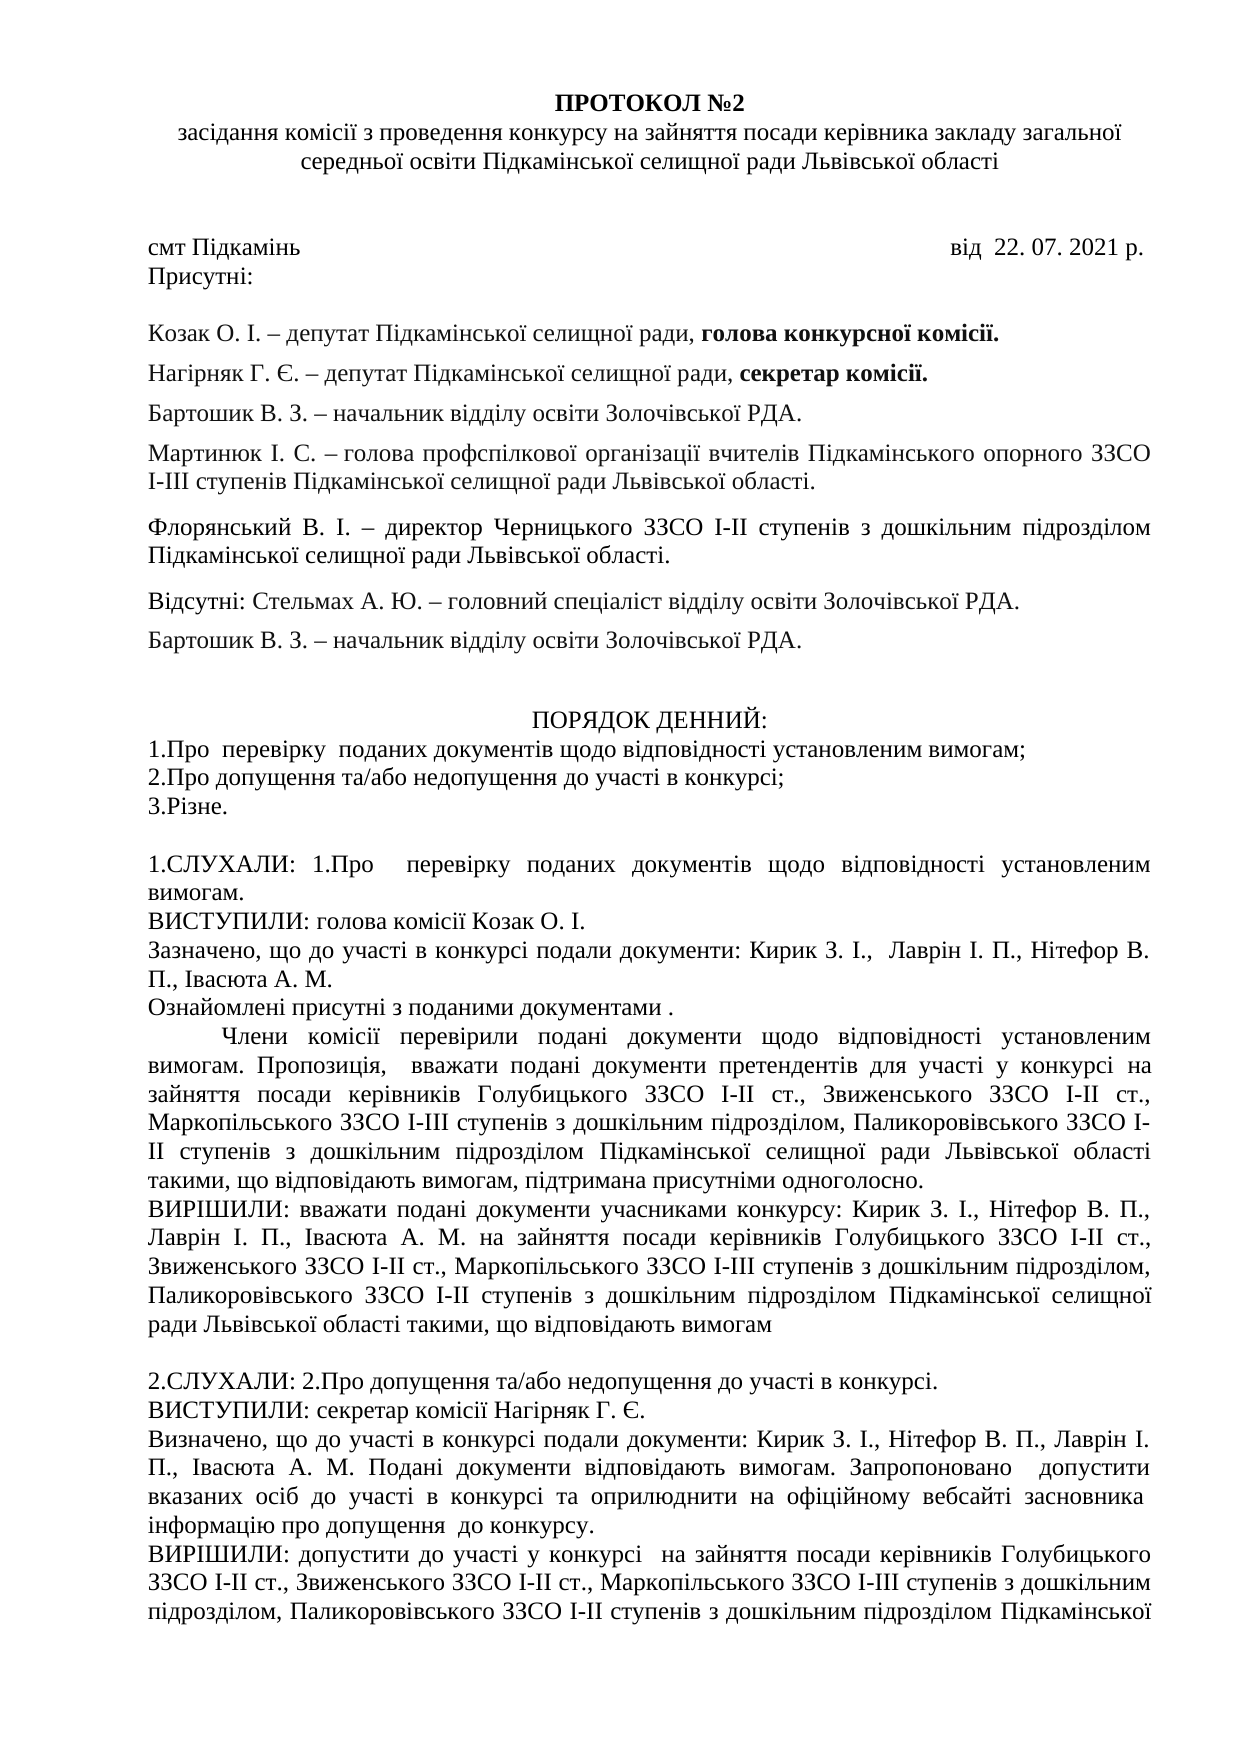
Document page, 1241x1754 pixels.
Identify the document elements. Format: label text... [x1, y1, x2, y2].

text Мартинюк І. С. – голова профспілкової організації вчителів Підкамінського опорного ЗЗСО І-ІІІ ступенів Підкамінської селищної ради Львівської області. [148, 438, 1152, 495]
list 2.СЛУХАЛИ: 2.Про допущення та/або недопущення до участі в конкурсі. [148, 1366, 1152, 1395]
list 1.СЛУХАЛИ: 1.Про перевірку поданих документів щодо відповідності установленим вимогам. [148, 849, 1152, 906]
text ПОРЯДОК ДЕННИЙ: [148, 705, 1152, 734]
text смт Підкамінь від 22. 07. 2021 р. [148, 232, 1152, 261]
text ВИРІШИЛИ: вважати подані документи учасниками конкурсу: Кирик З. І., Нітефор В. П., Лаврін І. П., Івасюта А. М. на зайняття посади керівників Голубицького ЗЗСО І-ІІ ст., Звиженського ЗЗСО І-ІІ ст., Маркопільського ЗЗСО І-ІІІ ступенів з дошкільним підрозділом, Паликоровівського ЗЗСО І-ІІ ступенів з дошкільним підрозділом Підкамінської селищної ради Львівської області такими, що відповідають вимогам [148, 1194, 1152, 1337]
text Флорянський В. І. – директор Черницького ЗЗСО I-II ступенів з дошкільним підрозділом Підкамінської селищної ради Львівської області. [148, 512, 1152, 569]
text засідання комісії з проведення конкурсу на зайняття посади керівника закладу загальної середньої освіти Підкамінської селищної ради Львівської області [148, 117, 1152, 175]
text Козак О. І. – депутат Підкамінської селищної ради, голова конкурсної комісії. [148, 318, 1152, 347]
text Ознайомлені присутні з поданими документами . [148, 992, 1152, 1021]
text Присутні: [148, 261, 1152, 290]
text Нагірняк Г. Є. – депутат Підкамінської селищної ради, секретар комісії. [148, 358, 1152, 387]
list 1.Про перевірку поданих документів щодо відповідності установленим вимогам; [148, 734, 1152, 762]
text ВИСТУПИЛИ: голова комісії Козак О. І. [148, 906, 1152, 935]
list 2.Про допущення та/або недопущення до участі в конкурсі; [148, 762, 1152, 791]
text Відсутні: Стельмах А. Ю. – головний спеціаліст відділу освіти Золочівської РДА. [148, 586, 1152, 615]
text ВИСТУПИЛИ: секретар комісії Нагірняк Г. Є. [148, 1395, 1152, 1424]
text ПРОТОКОЛ №2 [148, 88, 1152, 117]
list 3.Різне. [148, 791, 1152, 820]
text Визначено, що до участі в конкурсі подали документи: Кирик З. І., Нітефор В. П., Лаврін І. П., Івасюта А. М. Подані документи відповідають вимогам. Запропоновано допустити вказаних осіб до участі в конкурсі та оприлюднити на офіційному вебсайті засновника інформацію про допущення до конкурсу. [148, 1424, 1152, 1539]
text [148, 1539, 1152, 1625]
text Бартошик В. З. – начальник відділу освіти Золочівської РДА. [148, 398, 1152, 427]
text Зазначено, що до участі в конкурсі подали документи: Кирик З. І., Лаврін І. П., Нітефор В. П., Івасюта А. М. [148, 935, 1152, 992]
text Члени комісії перевірили подані документи щодо відповідності установленим вимогам. Пропозиція, вважати подані документи претендентів для участі у конкурсі на зайняття посади керівників Голубицького ЗЗСО І-ІІ ст., Звиженського ЗЗСО І-ІІ ст., Маркопільського ЗЗСО І-ІІІ ступенів з дошкільним підрозділом, Паликоровівського ЗЗСО І-ІІ ступенів з дошкільним підрозділом Підкамінської селищної ради Львівської області такими, що відповідають вимогам, підтримана присутніми одноголосно. [148, 1021, 1152, 1194]
text Бартошик В. З. – начальник відділу освіти Золочівської РДА. [148, 626, 1152, 654]
